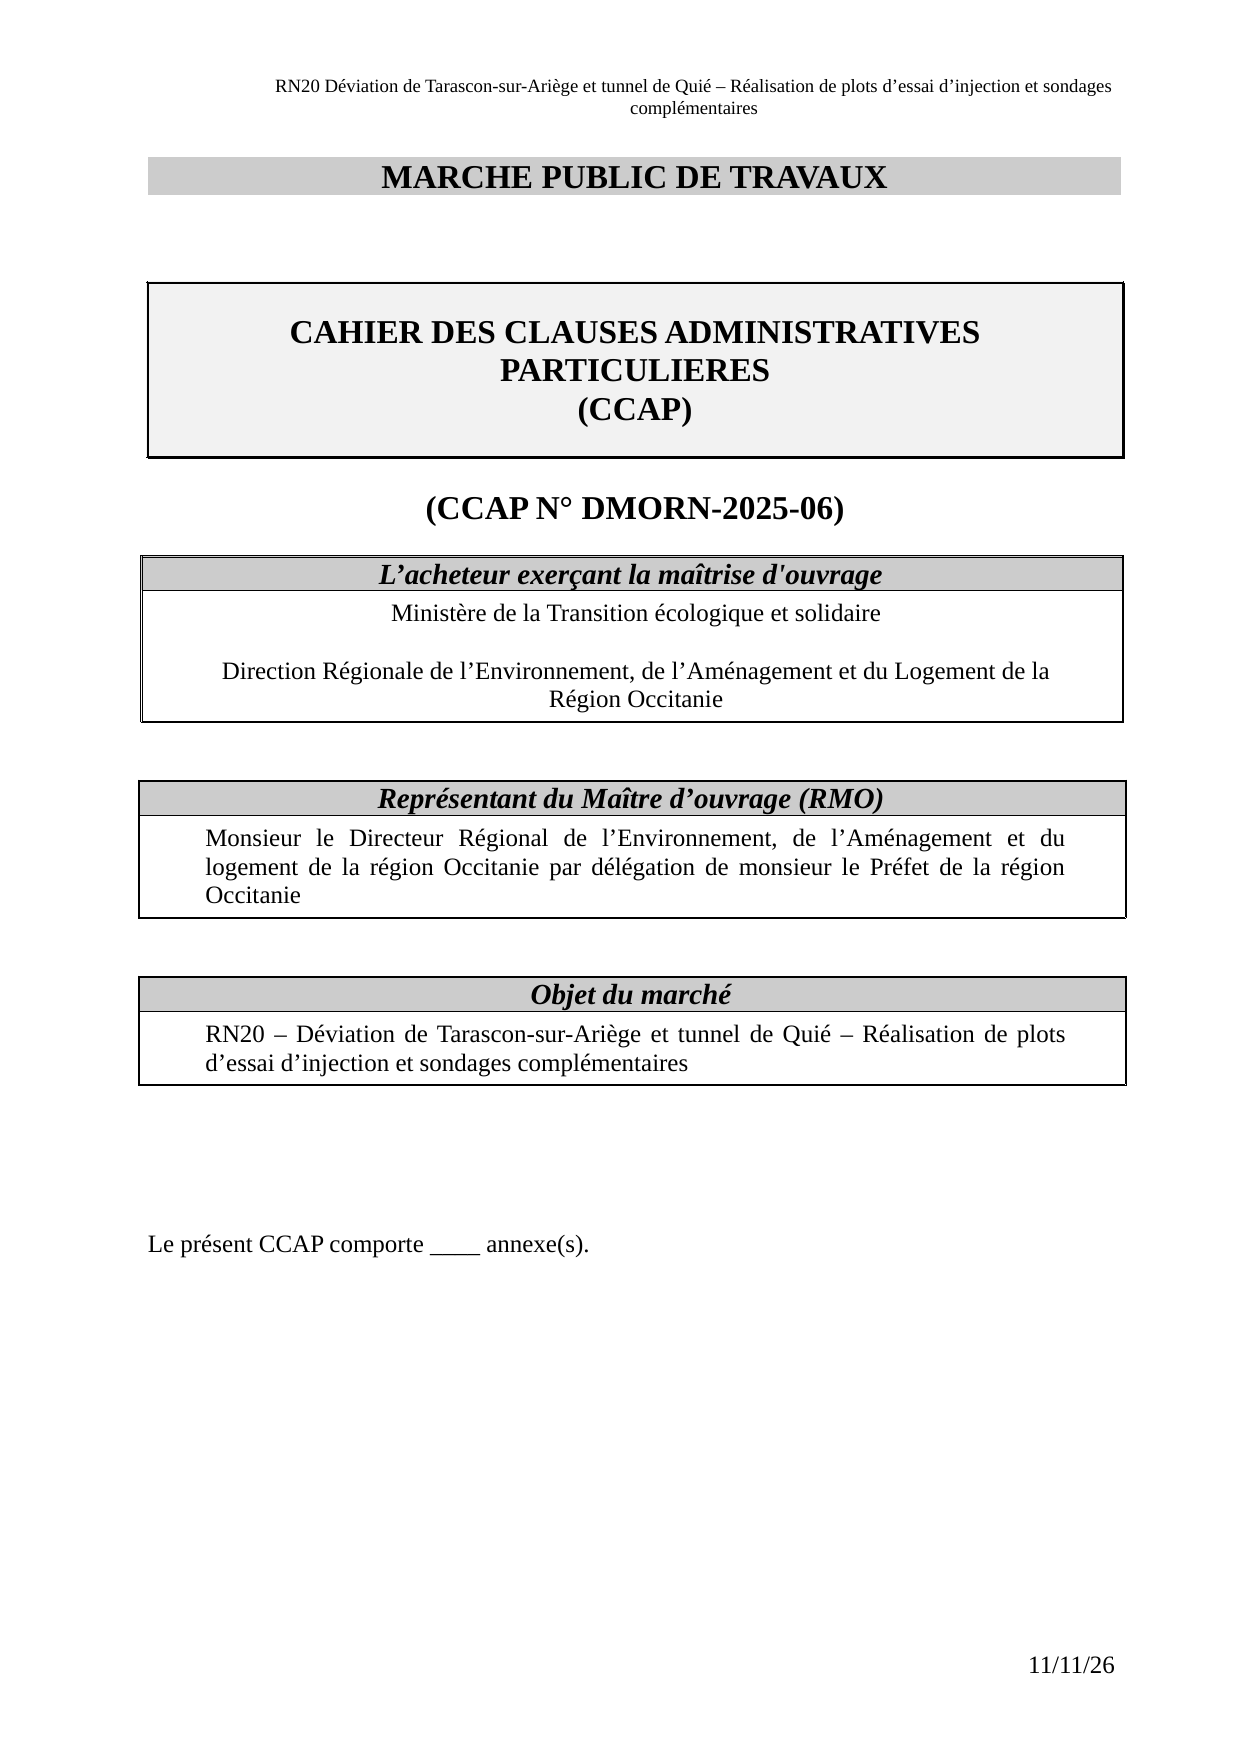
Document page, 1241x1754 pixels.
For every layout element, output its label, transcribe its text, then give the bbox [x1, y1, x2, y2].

table_cell Monsieur le Directeur Régional de l’Environnement, de l’Aménagement et du logement de la région Occitanie par délégation de monsieur le Préfet de la région Occitanie [140, 823, 1125, 909]
table_header Représentant du Maître d’ouvrage (RMO) [140, 782, 1125, 815]
text (CCAP) [149, 358, 1122, 456]
text MARCHE PUBLIC DE TRAVAUX [148, 157, 1121, 195]
table_cell [143, 591, 1122, 598]
text (CCAP N° DMORN-2025-06) [148, 488, 1122, 527]
table_header Objet du marché [140, 978, 1125, 1011]
table_cell [140, 1012, 1125, 1019]
text Le présent CCAP comporte ____ annexe(s). [148, 1229, 1122, 1258]
table_cell Ministère de la Transition écologique et solidaire Direction Régionale de l’Environnement, de l’Aménagement et du Logement de la Région Occitanie [143, 598, 1122, 713]
table_cell [143, 713, 1122, 721]
table_cell RN20 – Déviation de Tarascon-sur-Ariège et tunnel de Quié – Réalisation de plots d’essai d’injection et sondages complémentaires [140, 1019, 1125, 1077]
table_header L’acheteur exerçant la maîtrise d'ouvrage [143, 558, 1122, 590]
table_cell [140, 909, 1125, 917]
table_cell [140, 816, 1125, 823]
table_cell [140, 1077, 1125, 1084]
text CAHIER DES CLAUSES ADMINISTRATIVES PARTICULIERES [149, 284, 1122, 358]
